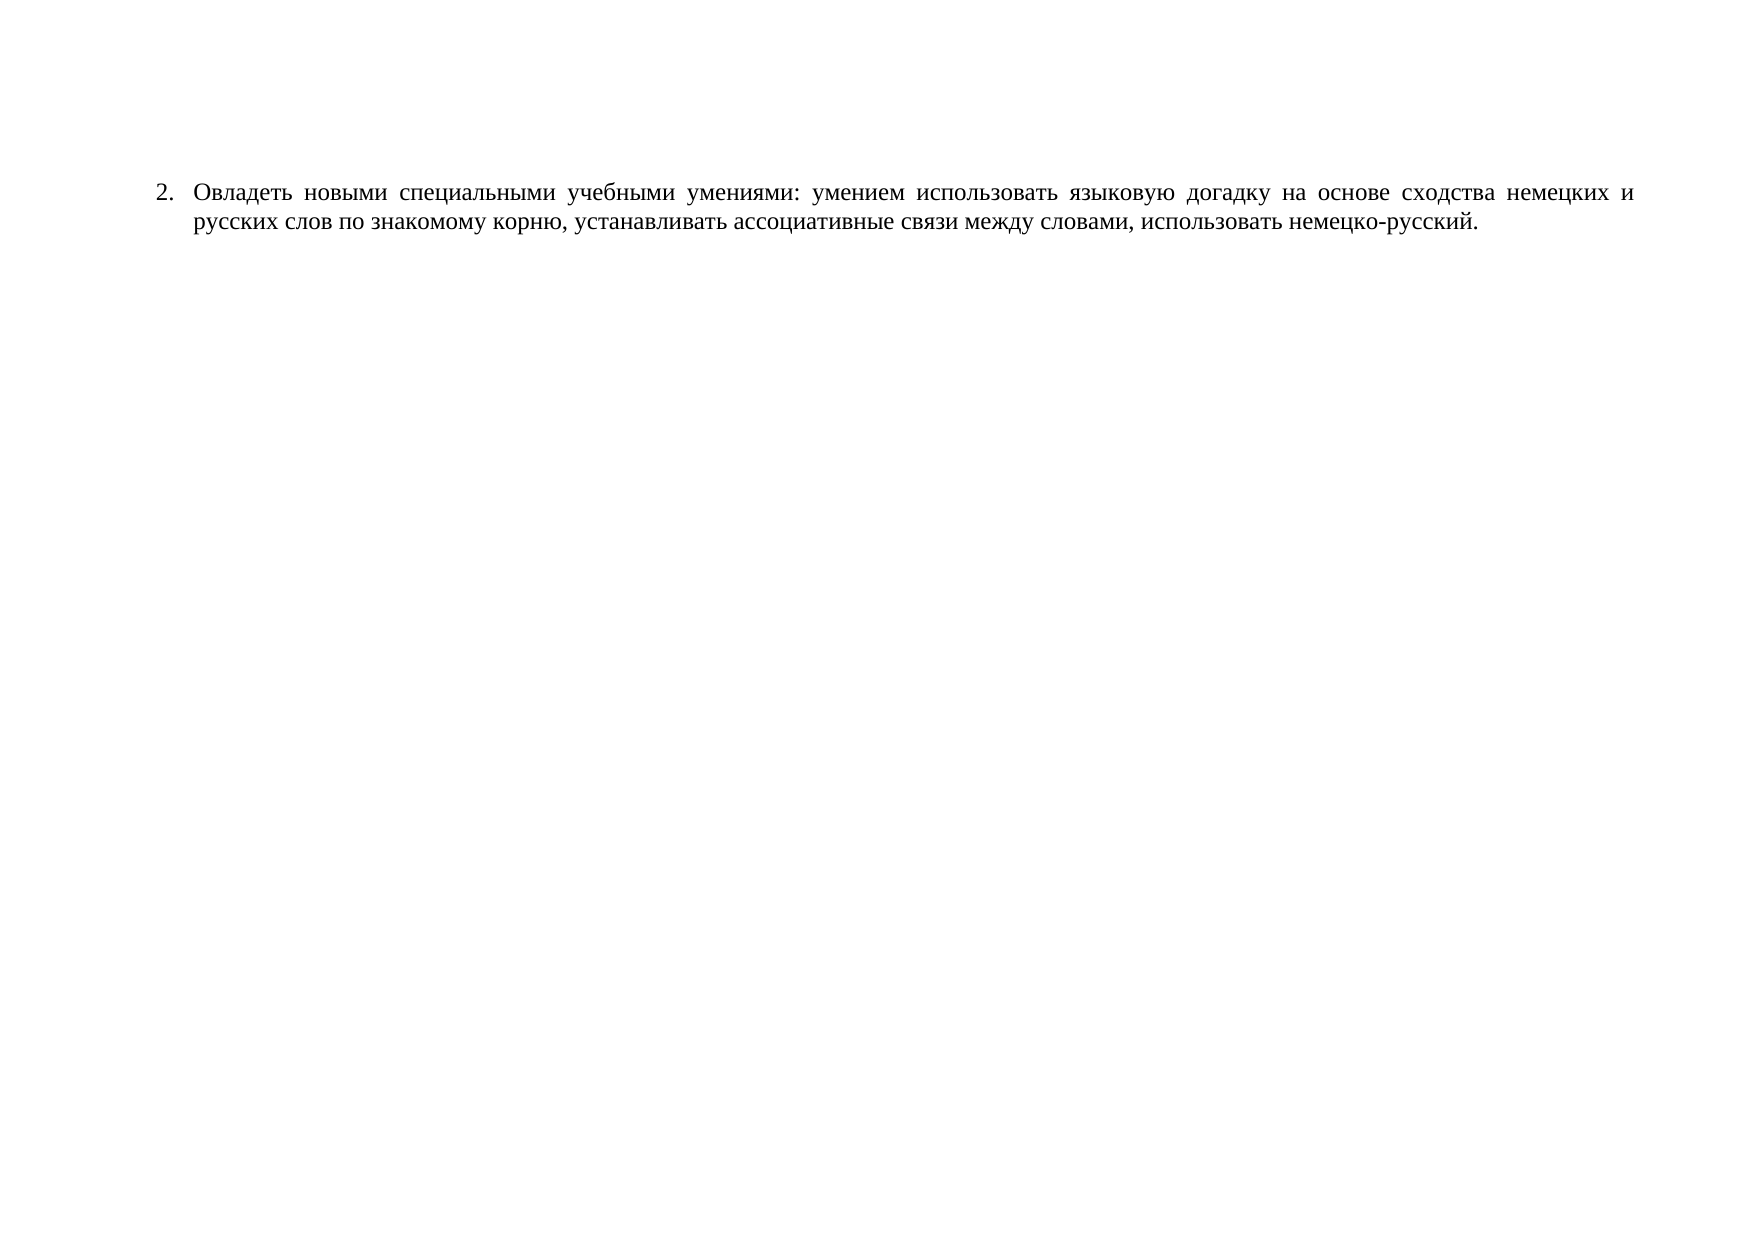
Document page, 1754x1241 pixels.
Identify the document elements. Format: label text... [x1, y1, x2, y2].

list Овладеть новыми специальными учебными умениями: умением использовать языковую догадку на основе сходства немецких и русских слов по знакомому корню, устанавливать ассоциативные связи между словами, использовать немецко-русский. [156, 177, 1636, 235]
